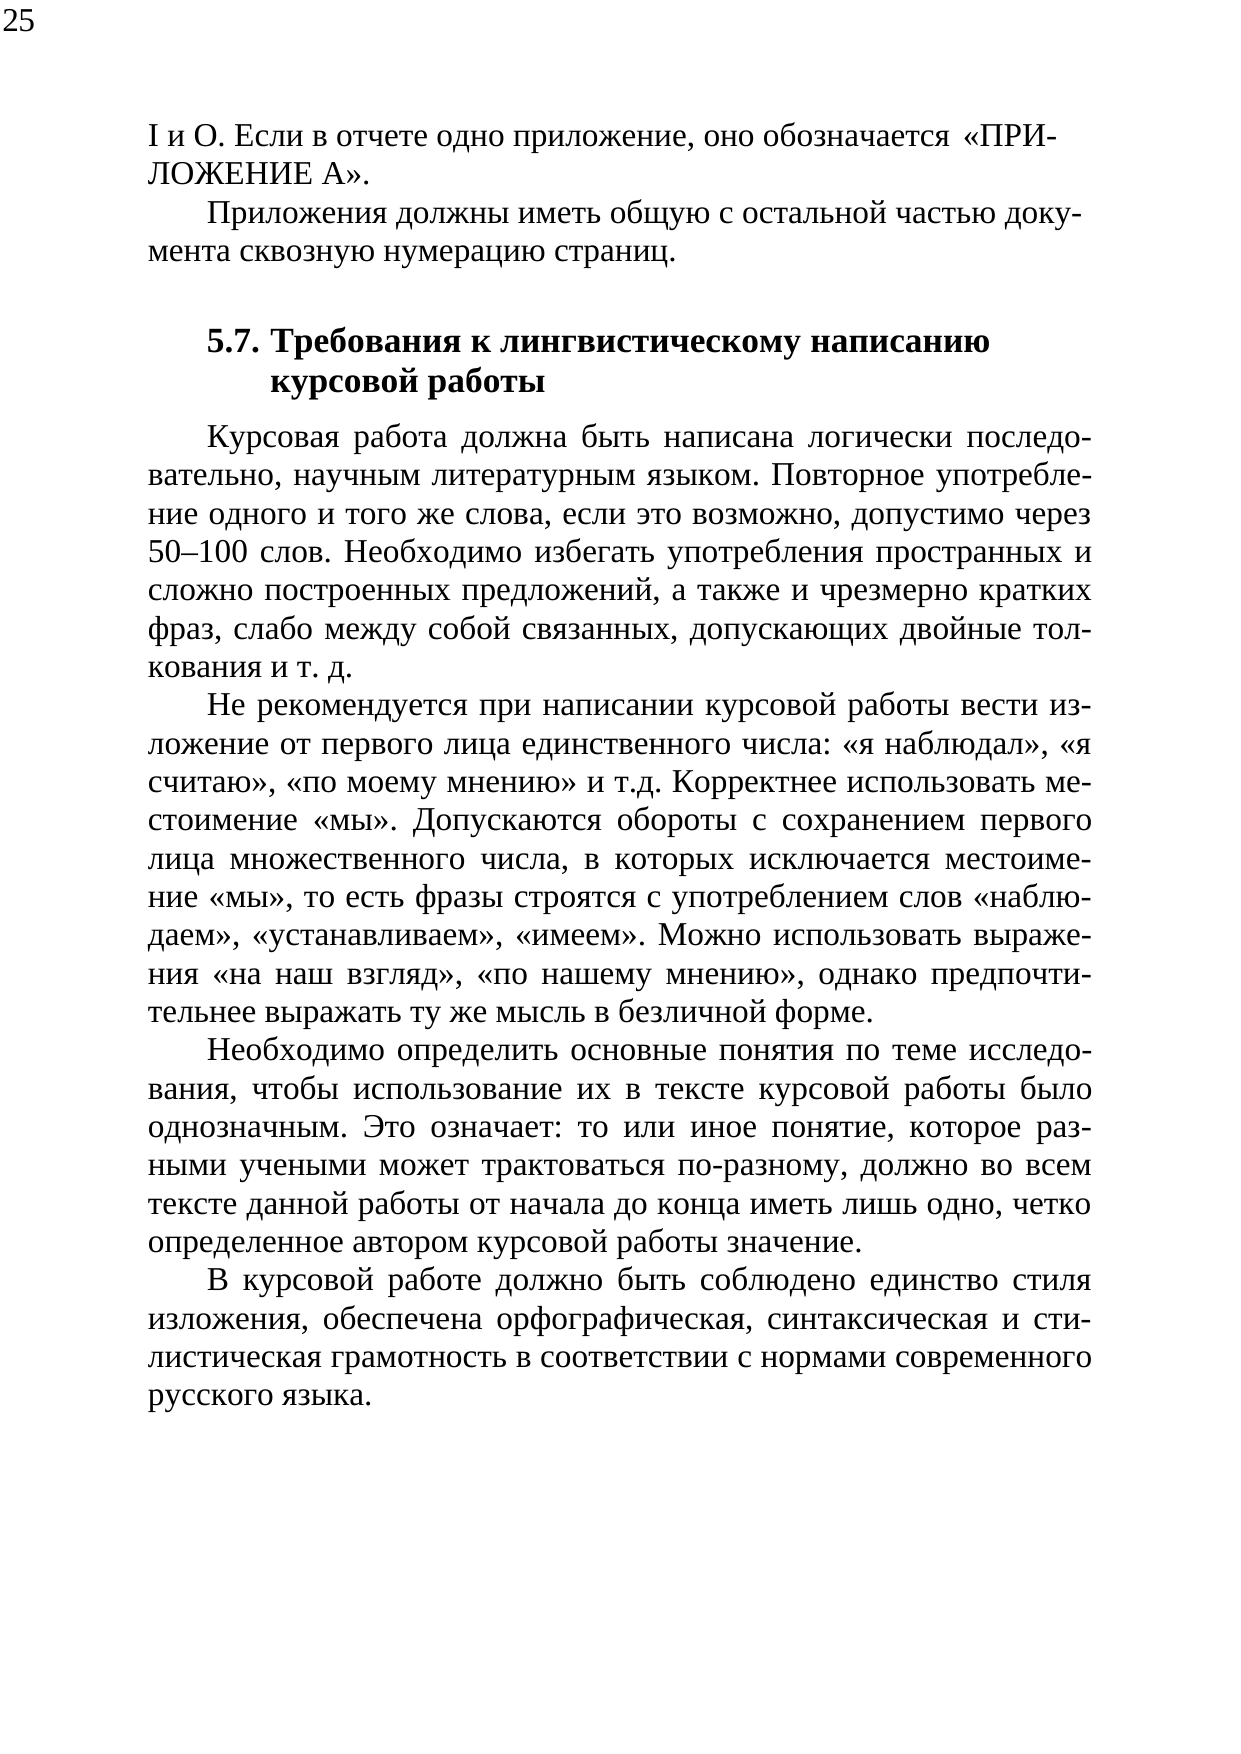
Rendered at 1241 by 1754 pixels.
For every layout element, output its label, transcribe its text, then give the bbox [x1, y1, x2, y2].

text Приложения должны иметь общую с остальной частью доку- мента сквозную нумерацию страниц. [148, 192, 1082, 269]
text Курсовая работа должна быть написана логически последо- вательно, научным литературным языком. Повторное употребле- ние одного и того же слова, если это возможно, допустимо через 50–100 слов. Необходимо избегать употребления пространных и сложно построенных предложений, а также и чрезмерно кратких фраз, слабо между собой связанных, допускающих двойные тол- кования и т. д. [148, 416, 1093, 684]
text В курсовой работе должно быть соблюдено единство стиля изложения, обеспечена орфографическая, синтаксическая и сти- листическая грамотность в соответствии с нормами современного русского языка. [148, 1259, 1093, 1413]
subtitle Требования к лингвистическому написанию курсовой работы [207, 320, 990, 400]
text I и O. Если в отчете одно приложение, оно обозначается «ПРИ- ЛОЖЕНИЕ А». [148, 115, 1107, 192]
text Необходимо определить основные понятия по теме исследо- вания, чтобы использование их в тексте курсовой работы было однозначным. Это означает: то или иное понятие, которое раз- ными учеными может трактоваться по-разному, должно во всем тексте данной работы от начала до конца иметь лишь одно, четко определенное автором курсовой работы значение. [148, 1029, 1093, 1259]
text Не рекомендуется при написании курсовой работы вести из- ложение от первого лица единственного числа: «я наблюдал», «я считаю», «по моему мнению» и т.д. Корректнее использовать ме- стоимение «мы». Допускаются обороты с сохранением первого лица множественного числа, в которых исключается местоиме- ние «мы», то есть фразы строятся с употреблением слов «наблю- даем», «устанавливаем», «имеем». Можно использовать выраже- ния «на наш взгляд», «по нашему мнению», однако предпочти- тельнее выражать ту же мысль в безличной форме. [148, 684, 1093, 1029]
